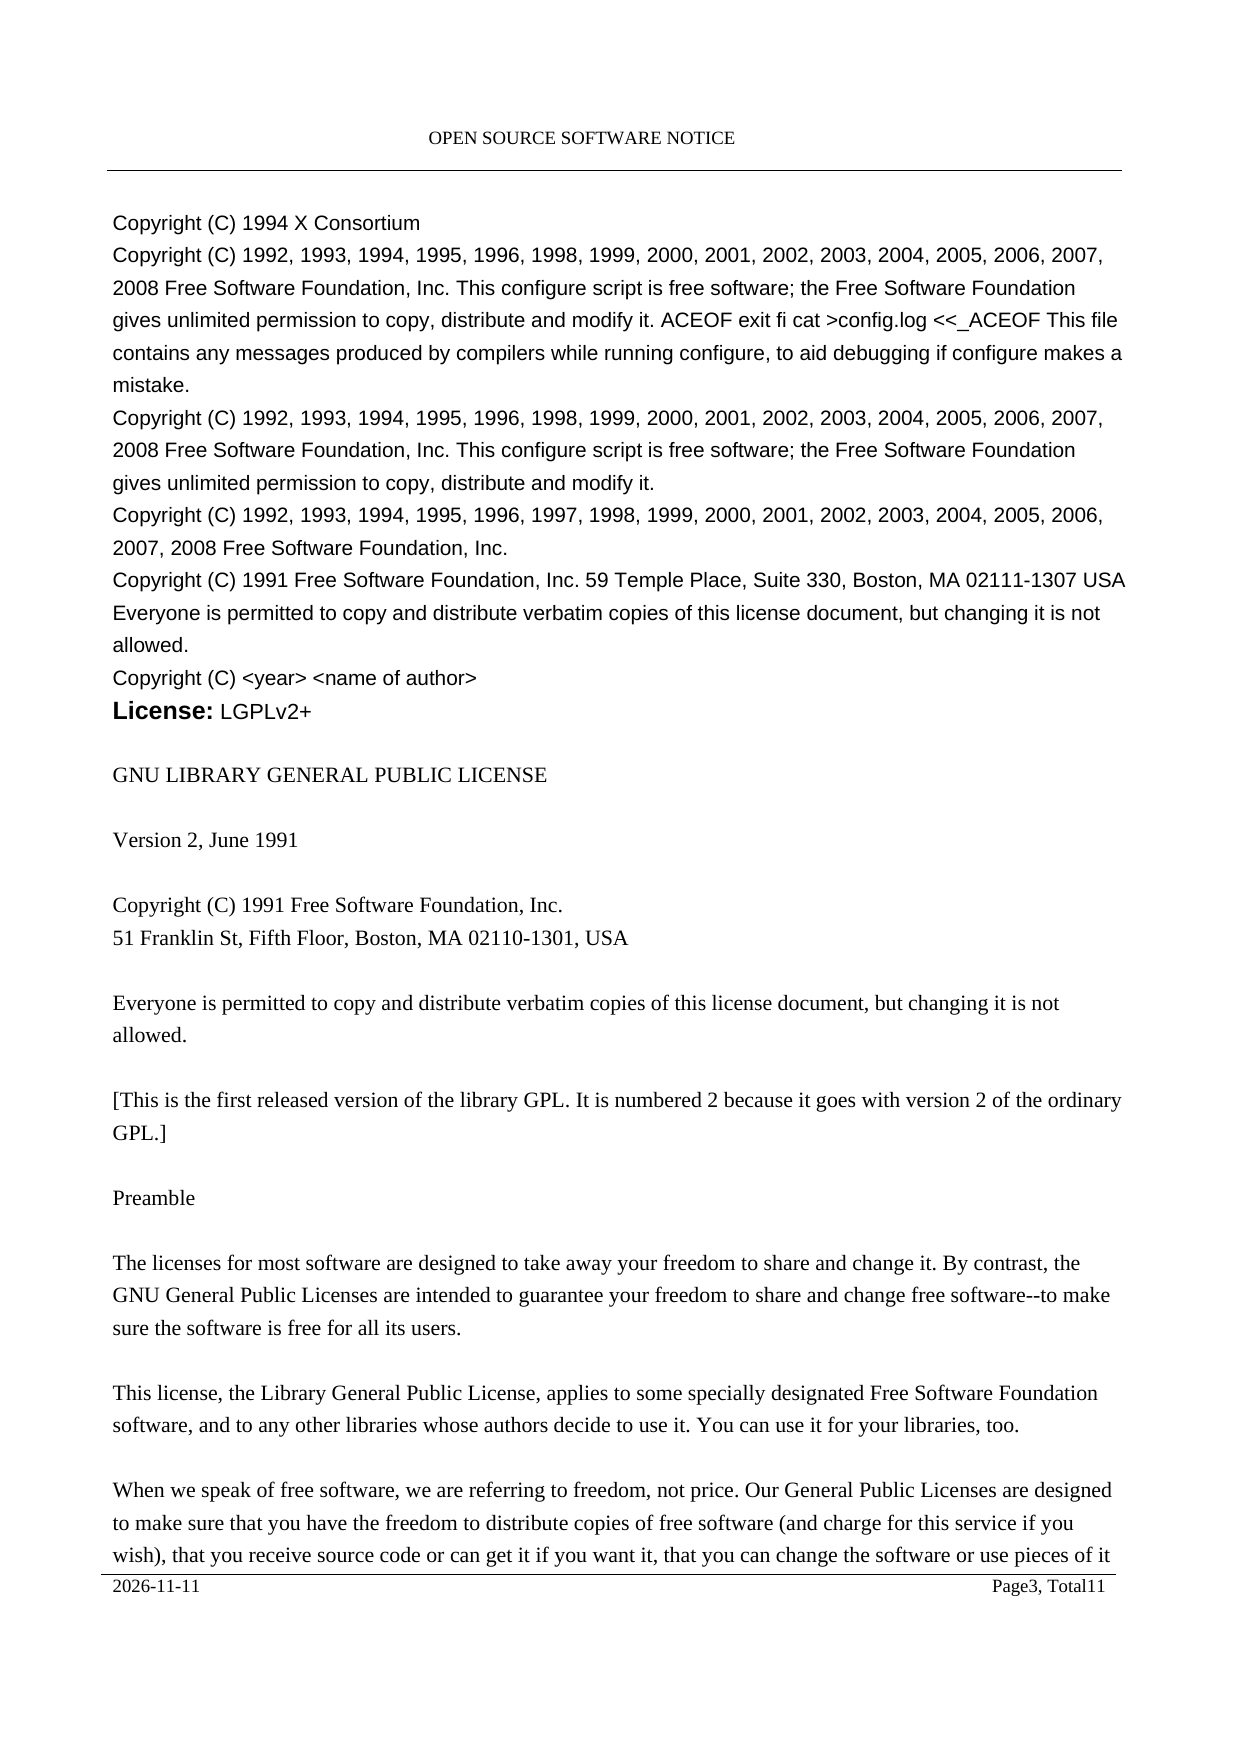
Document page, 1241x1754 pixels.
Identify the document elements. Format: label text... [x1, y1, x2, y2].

text Copyright (C) 1992, 1993, 1994, 1995, 1996, 1998, 1999, 2000, 2001, 2002, 2003, 2004, 2005, 2006, 2007, 2008 Free Software Foundation, Inc. This configure script is free software; the Free Software Foundation gives unlimited permission to copy, distribute and modify it. ACEOF exit fi cat >config.log <<_ACEOF This file contains any messages produced by compilers while running configure, to aid debugging if configure makes a mistake. [112, 239, 1128, 401]
text Copyright (C) 1991 Free Software Foundation, Inc. 59 Temple Place, Suite 330, Boston, MA 02111-1307 USA Everyone is permitted to copy and distribute verbatim copies of this license document, but changing it is not allowed. [112, 564, 1128, 661]
text Copyright (C) 1992, 1993, 1994, 1995, 1996, 1997, 1998, 1999, 2000, 2001, 2002, 2003, 2004, 2005, 2006, 2007, 2008 Free Software Foundation, Inc. [112, 499, 1128, 564]
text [112, 694, 1128, 1571]
text Copyright (C) 1994 X Consortium [112, 206, 1128, 239]
text Copyright (C) 1992, 1993, 1994, 1995, 1996, 1998, 1999, 2000, 2001, 2002, 2003, 2004, 2005, 2006, 2007, 2008 Free Software Foundation, Inc. This configure script is free software; the Free Software Foundation gives unlimited permission to copy, distribute and modify it. [112, 401, 1128, 499]
text Copyright (C) <year> <name of author> [112, 661, 1128, 694]
